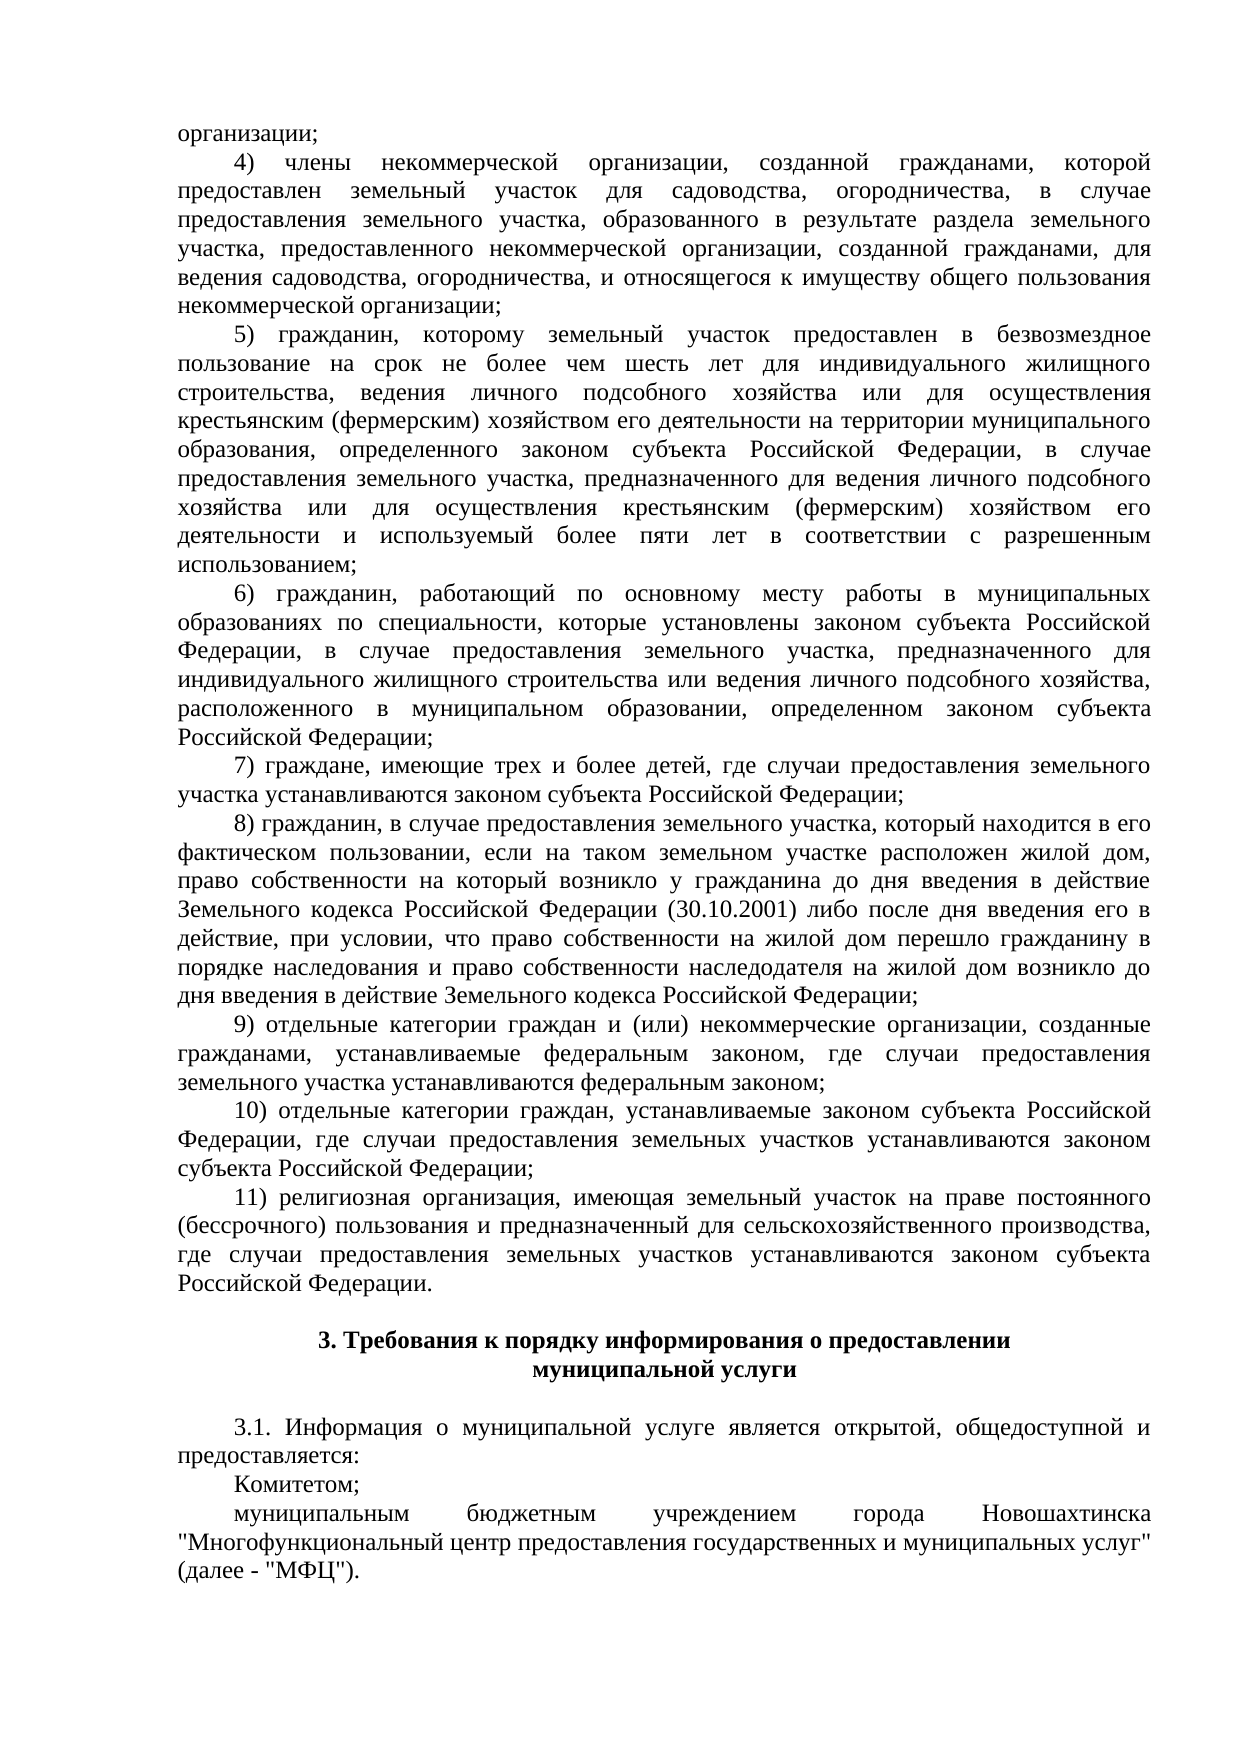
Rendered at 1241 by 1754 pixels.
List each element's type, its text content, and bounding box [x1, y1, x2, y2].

text 8) гражданин, в случае предоставления земельного участка, который находится в его фактическом пользовании, если на таком земельном участке расположен жилой дом, право собственности на который возникло у гражданина до дня введения в действие Земельного кодекса Российской Федерации (30.10.2001) либо после дня введения его в действие, при условии, что право собственности на жилой дом перешло гражданину в порядке наследования и право собственности наследодателя на жилой дом возникло до дня введения в действие Земельного кодекса Российской Федерации; [177, 808, 1152, 1009]
title муниципальной услуги [177, 1354, 1152, 1383]
text 11) религиозная организация, имеющая земельный участок на праве постоянного (бессрочного) пользования и предназначенный для сельскохозяйственного производства, где случаи предоставления земельных участков устанавливаются законом субъекта Российской Федерации. [177, 1182, 1152, 1297]
text 6) гражданин, работающий по основному месту работы в муниципальных образованиях по специальности, которые установлены законом субъекта Российской Федерации, в случае предоставления земельного участка, предназначенного для индивидуального жилищного строительства или ведения личного подсобного хозяйства, расположенного в муниципальном образовании, определенном законом субъекта Российской Федерации; [177, 578, 1152, 751]
text 4) члены некоммерческой организации, созданной гражданами, которой предоставлен земельный участок для садоводства, огородничества, в случае предоставления земельного участка, образованного в результате раздела земельного участка, предоставленного некоммерческой организации, созданной гражданами, для ведения садоводства, огородничества, и относящегося к имуществу общего пользования некоммерческой организации; [177, 147, 1152, 319]
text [177, 118, 1152, 147]
text 9) отдельные категории граждан и (или) некоммерческие организации, созданные гражданами, устанавливаемые федеральным законом, где случаи предоставления земельного участка устанавливаются федеральным законом; [177, 1009, 1152, 1096]
text 5) гражданин, которому земельный участок предоставлен в безвозмездное пользование на срок не более чем шесть лет для индивидуального жилищного строительства, ведения личного подсобного хозяйства или для осуществления крестьянским (фермерским) хозяйством его деятельности на территории муниципального образования, определенного законом субъекта Российской Федерации, в случае предоставления земельного участка, предназначенного для ведения личного подсобного хозяйства или для осуществления крестьянским (фермерским) хозяйством его деятельности и используемый более пяти лет в соответствии с разрешенным использованием; [177, 319, 1152, 578]
title 3. Требования к порядку информирования о предоставлении [177, 1326, 1152, 1354]
text 3.1. Информация о муниципальной услуге является открытой, общедоступной и предоставляется: [177, 1412, 1152, 1469]
text Комитетом; [177, 1469, 1152, 1498]
text 7) граждане, имеющие трех и более детей, где случаи предоставления земельного участка устанавливаются законом субъекта Российской Федерации; [177, 751, 1152, 808]
text 10) отдельные категории граждан, устанавливаемые законом субъекта Российской Федерации, где случаи предоставления земельных участков устанавливаются законом субъекта Российской Федерации; [177, 1096, 1152, 1182]
text муниципальным бюджетным учреждением города Новошахтинска "Многофункциональный центр предоставления государственных и муниципальных услуг" (далее - "МФЦ"). [177, 1498, 1152, 1584]
